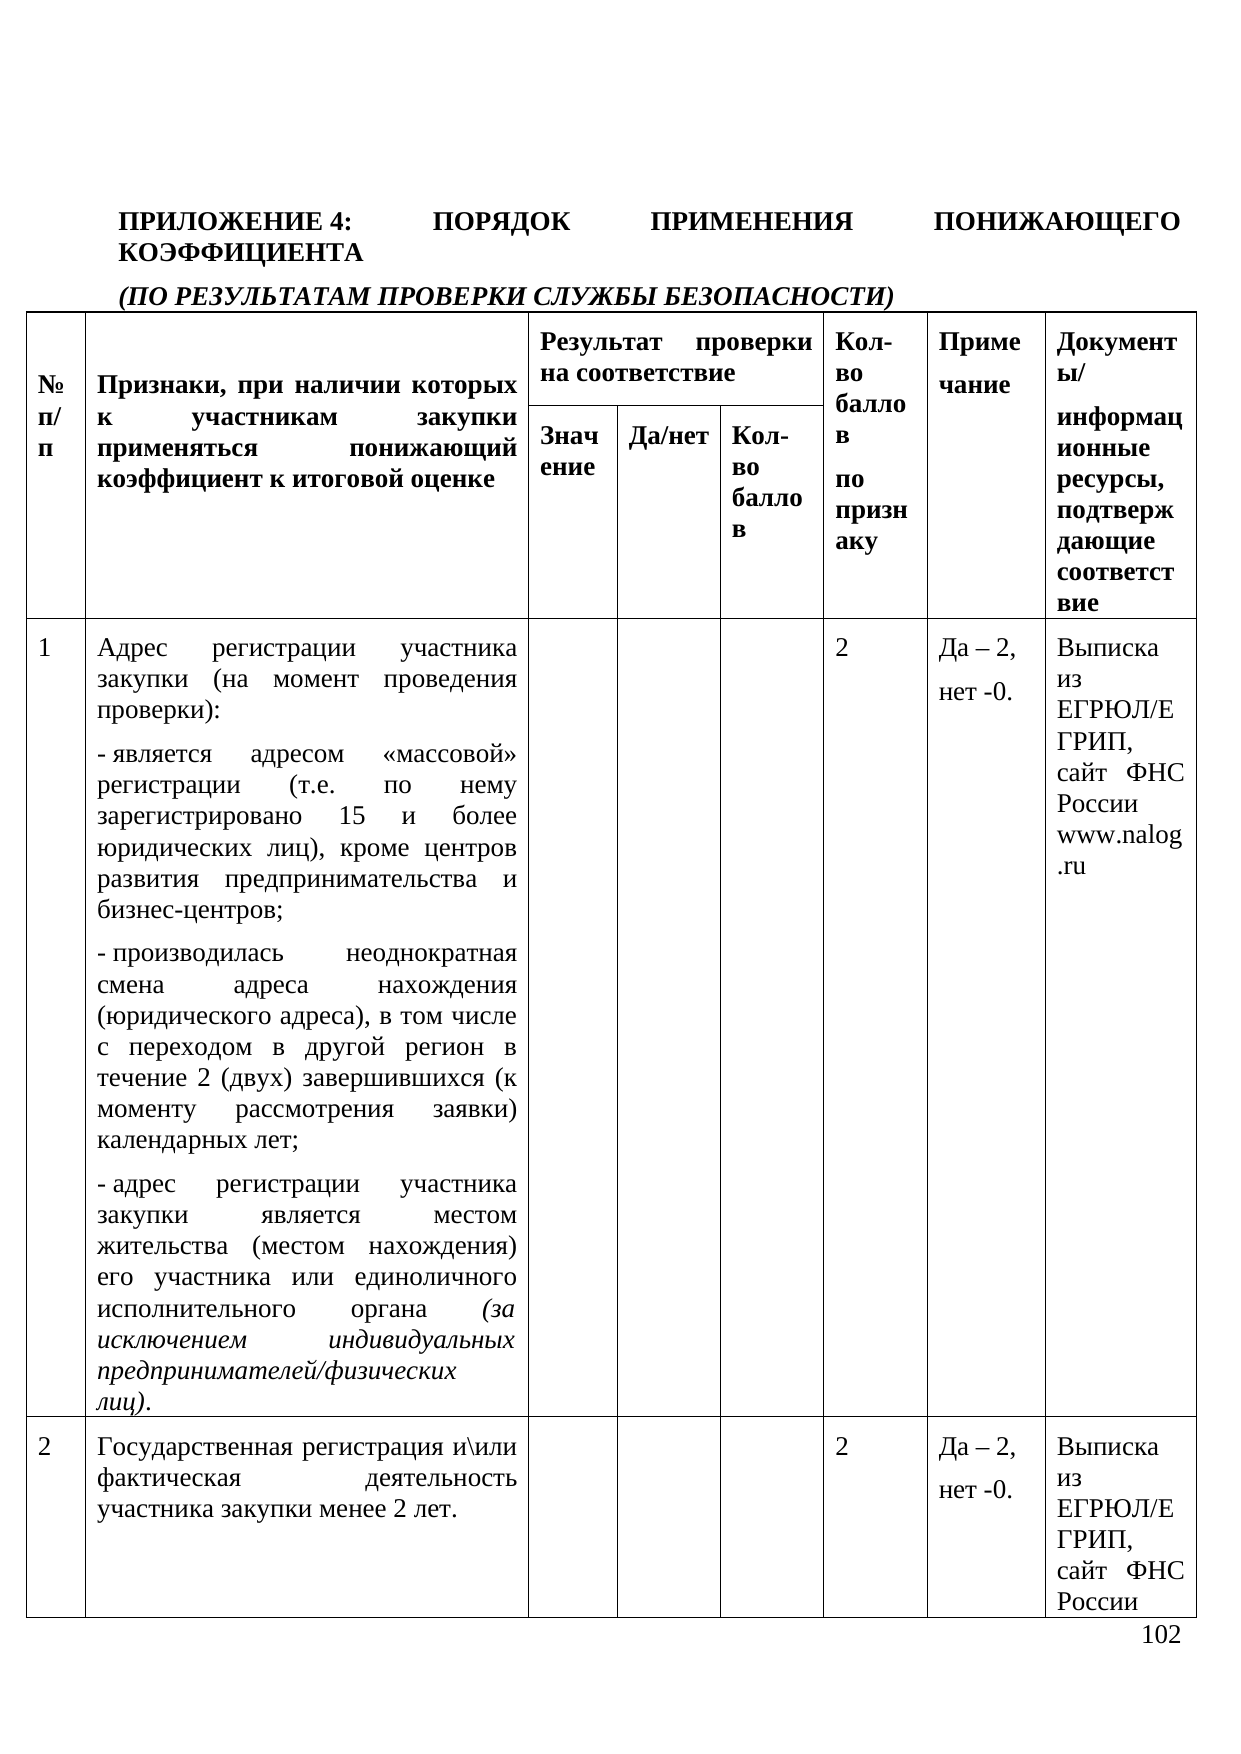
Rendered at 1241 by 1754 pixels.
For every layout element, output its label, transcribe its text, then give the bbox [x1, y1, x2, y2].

table_cell [529, 619, 617, 1416]
table_cell Выписка из ЕГРЮЛ/ЕГРИП, сайт ФНС России www.nalog.ru [1046, 619, 1196, 1416]
table_header Признаки, при наличии которых к участникам закупки применяться понижающий коэффициент к итоговой оценке [86, 313, 528, 618]
table_cell Кол-во баллов [721, 406, 823, 618]
table_cell [529, 1417, 617, 1617]
table_cell 2 [824, 1417, 927, 1617]
table_cell [721, 619, 823, 1416]
table_cell 2 [824, 619, 927, 1416]
table_cell [721, 1417, 823, 1617]
table_header № п/п [27, 313, 85, 618]
table_header Приме чание [928, 313, 1045, 618]
text ПРИЛОЖЕНИЕ 4: ПОРЯДОК ПРИМЕНЕНИЯ ПОНИЖАЮЩЕГО КОЭФФИЦИЕНТА [118, 205, 1181, 268]
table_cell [1046, 1417, 1196, 1617]
table_cell Да – 2, нет -0. [928, 619, 1045, 1416]
table_header Кол-во баллов по признаку [824, 313, 927, 618]
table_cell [86, 1417, 528, 1617]
table_cell Да/нет [618, 406, 720, 618]
table_cell 1 [27, 619, 85, 1416]
table_header Результат проверки на соответствие [529, 313, 823, 405]
table_header Документы/ информационные ресурсы, подтверждающие соответствие [1046, 313, 1196, 618]
table_cell Значение [529, 406, 617, 618]
table_cell [618, 619, 720, 1416]
table_cell 2 [27, 1417, 85, 1617]
table_cell Адрес регистрации участника закупки (на момент проведения проверки): - является адресом «массовой» регистрации (т.е. по нему зарегистрировано 15 и более юридических лиц), кроме центров развития предпринимательства и бизнес-центров; - производилась неоднократная смена адреса нахождения (юридического адреса), в том числе с переходом в другой регион в течение 2 (двух) завершившихся (к моменту рассмотрения заявки) календарных лет; - адрес регистрации участника закупки является местом жительства (местом нахождения) его участника или единоличного исполнительного органа (за исключением индивидуальных предпринимателей/физических лиц). [86, 619, 528, 1416]
table_cell Да – 2, нет -0. [928, 1417, 1045, 1617]
text (ПО РЕЗУЛЬТАТАМ ПРОВЕРКИ СЛУЖБЫ БЕЗОПАСНОСТИ) [118, 280, 1181, 311]
table_cell [618, 1417, 720, 1617]
